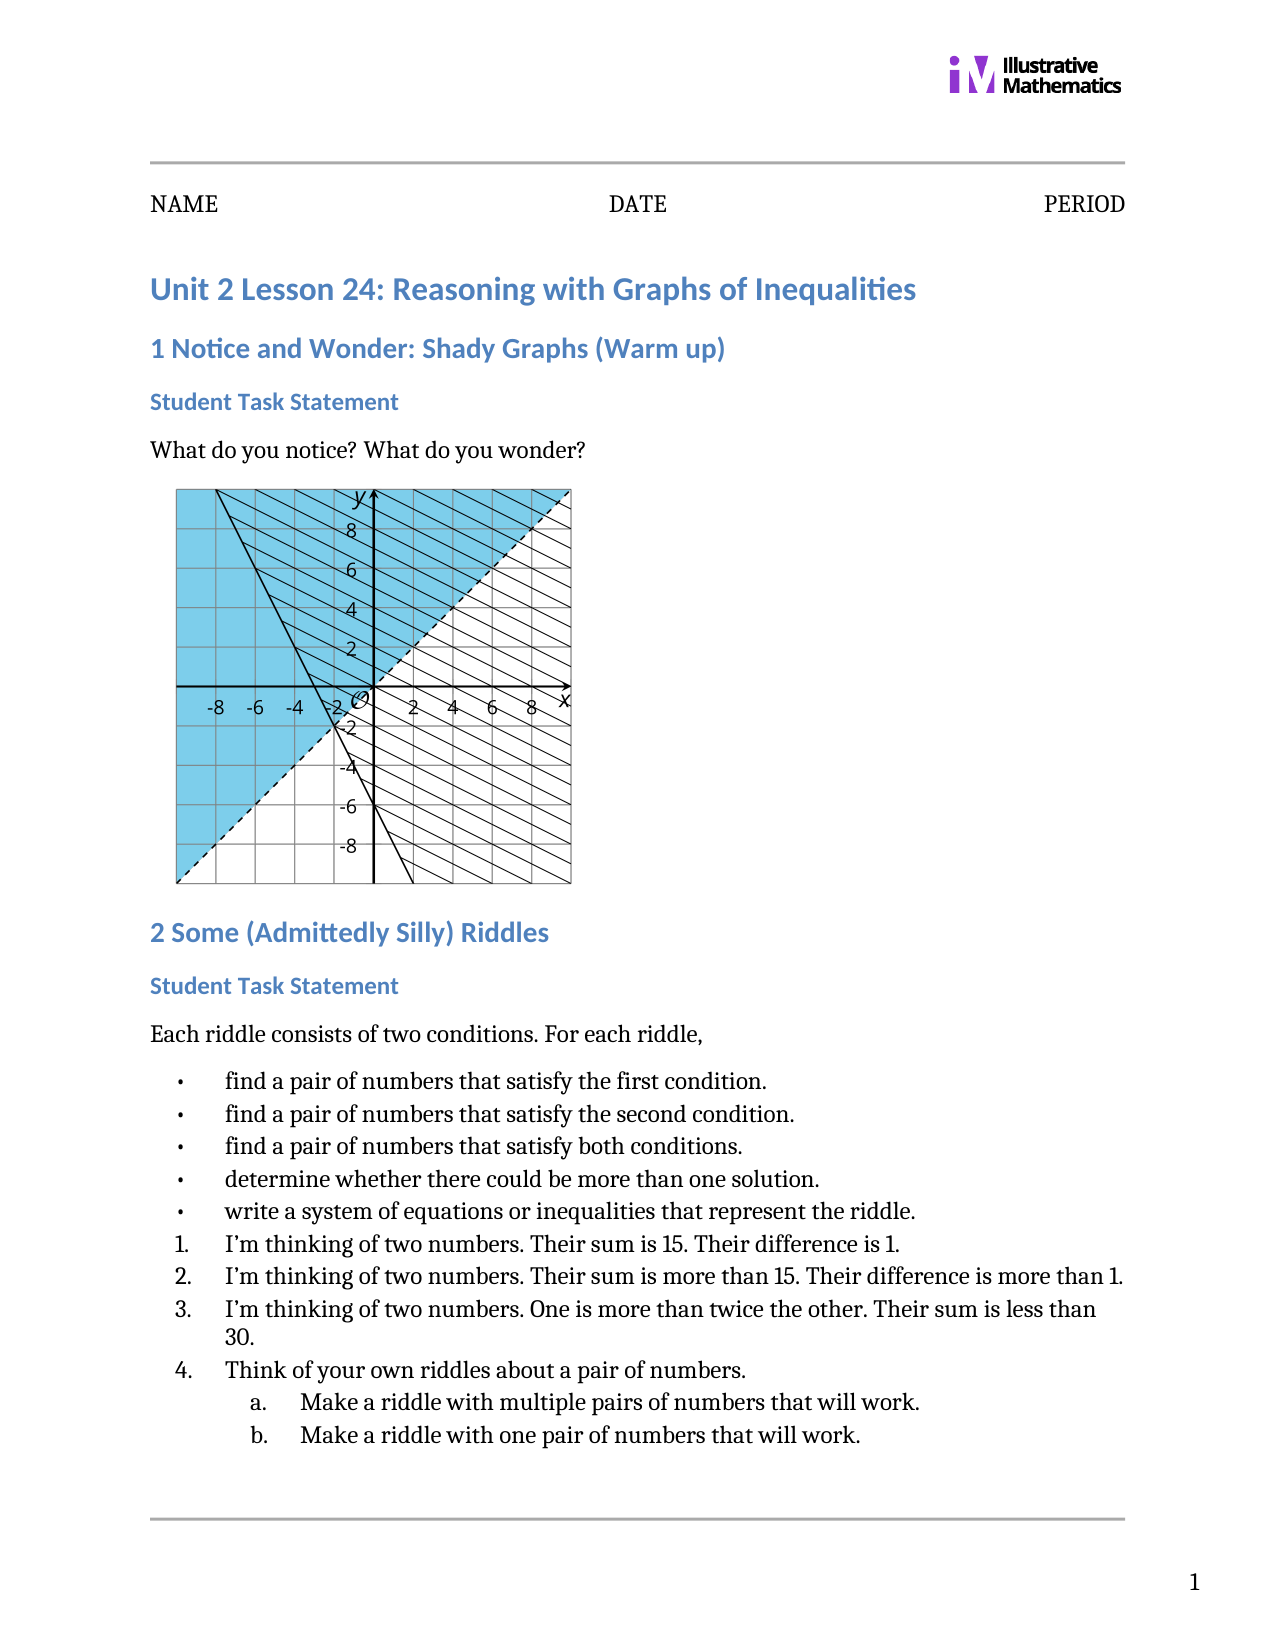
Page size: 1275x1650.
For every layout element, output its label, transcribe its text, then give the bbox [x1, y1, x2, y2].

list I’m thinking of two numbers. One is more than twice the other. Their sum is less than 30. [175, 1294, 1125, 1352]
picture [168, 483, 579, 893]
subtitle Student Task Statement [150, 970, 1125, 1001]
subtitle 2 Some (Admittedly Silly) Riddles [150, 914, 1125, 949]
list Think of your own riddles about a pair of numbers. [175, 1356, 1125, 1384]
subtitle Unit 2 Lesson 24: Reasoning with Graphs of Inequalities [150, 268, 1125, 309]
list write a system of equations or inequalities that represent the riddle. [175, 1197, 1125, 1226]
list find a pair of numbers that satisfy both conditions. [175, 1132, 1125, 1161]
text Each riddle consists of two conditions. For each riddle, [150, 1019, 1125, 1048]
picture [949, 55, 1121, 93]
text What do you notice? What do you wonder? [150, 436, 1125, 464]
list I’m thinking of two numbers. Their sum is 15. Their difference is 1. [175, 1229, 1125, 1258]
list Make a riddle with one pair of numbers that will work. [250, 1421, 1125, 1449]
list find a pair of numbers that satisfy the second condition. [175, 1099, 1125, 1128]
list determine whether there could be more than one solution. [175, 1164, 1125, 1193]
subtitle 1 Notice and Wonder: Shady Graphs (Warm up) [150, 330, 1125, 366]
list I’m thinking of two numbers. Their sum is more than 15. Their difference is more than 1. [175, 1262, 1125, 1291]
subtitle Student Task Statement [150, 386, 1125, 417]
list Make a riddle with multiple pairs of numbers that will work. [250, 1388, 1125, 1417]
list find a pair of numbers that satisfy the first condition. [175, 1067, 1125, 1096]
